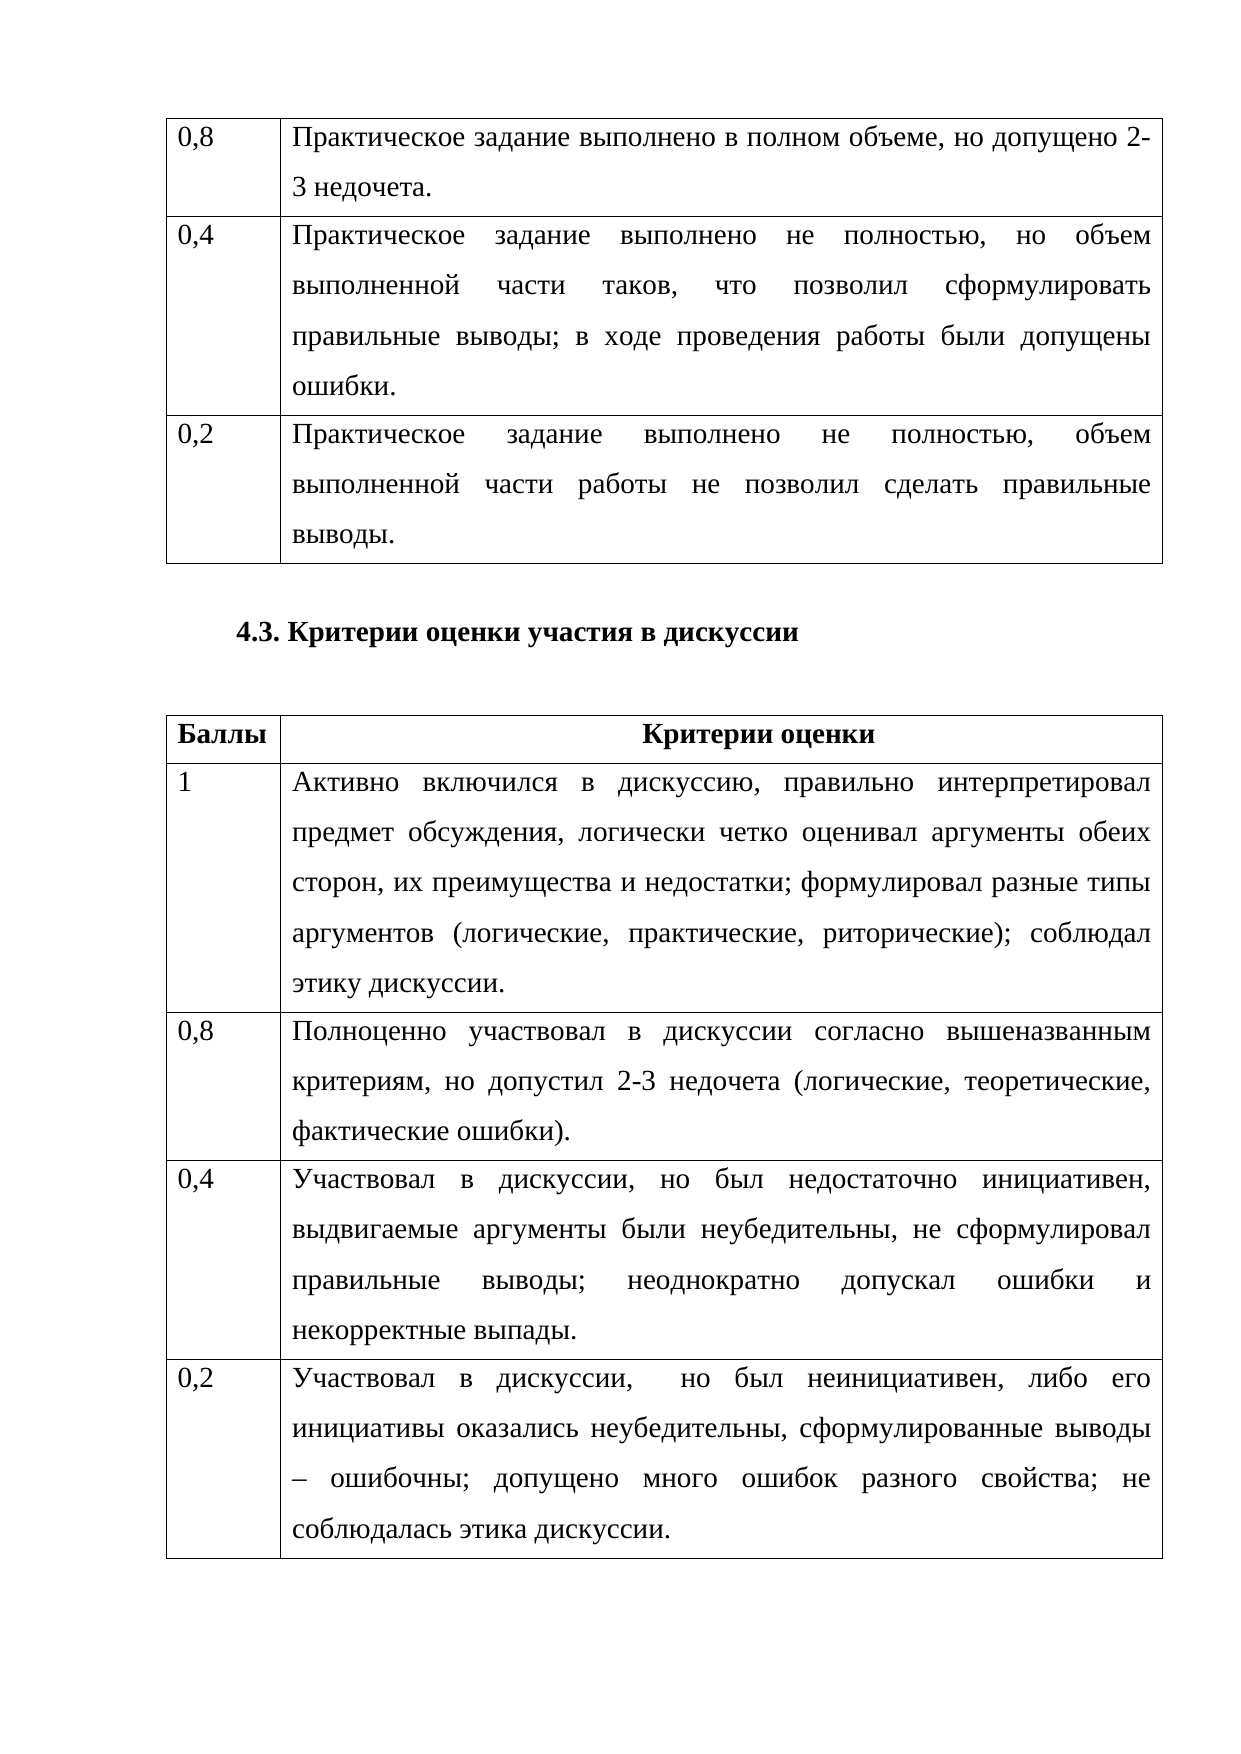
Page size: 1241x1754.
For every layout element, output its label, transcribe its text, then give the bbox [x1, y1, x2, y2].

table_header Критерии оценки [281, 716, 1162, 763]
table_cell Активно включился в дискуссию, правильно интерпретировал предмет обсуждения, логически четко оценивал аргументы обеих сторон, их преимущества и недостатки; формулировал разные типы аргументов (логические, практические, риторические); соблюдал этику дискуссии. [281, 764, 1162, 1012]
table_header Баллы [167, 716, 280, 763]
table_cell 0,4 [167, 217, 280, 415]
table_cell 0,8 [167, 1013, 280, 1160]
table_cell 0,8 [167, 119, 280, 216]
table_cell Участвовал в дискуссии, но был недостаточно инициативен, выдвигаемые аргументы были неубедительны, не сформулировал правильные выводы; неоднократно допускал ошибки и некорректные выпады. [281, 1161, 1162, 1359]
table_cell Практическое задание выполнено не полностью, объем выполненной части работы не позволил сделать правильные выводы. [281, 416, 1162, 563]
table_cell 0,4 [167, 1161, 280, 1359]
text 4.3. Критерии оценки участия в дискуссии [177, 614, 1152, 648]
table_cell Практическое задание выполнено в полном объеме, но допущено 2-3 недочета. [281, 119, 1162, 216]
table_cell Участвовал в дискуссии, но был неинициативен, либо его инициативы оказались неубедительны, сформулированные выводы – ошибочны; допущено много ошибок разного свойства; не соблюдалась этика дискуссии. [281, 1360, 1162, 1557]
table_cell Полноценно участвовал в дискуссии согласно вышеназванным критериям, но допустил 2-3 недочета (логические, теоретические, фактические ошибки). [281, 1013, 1162, 1160]
table_cell 1 [167, 764, 280, 1012]
table_cell Практическое задание выполнено не полностью, но объем выполненной части таков, что позволил сформулировать правильные выводы; в ходе проведения работы были допущены ошибки. [281, 217, 1162, 415]
table_cell 0,2 [167, 416, 280, 563]
table_cell 0,2 [167, 1360, 280, 1557]
